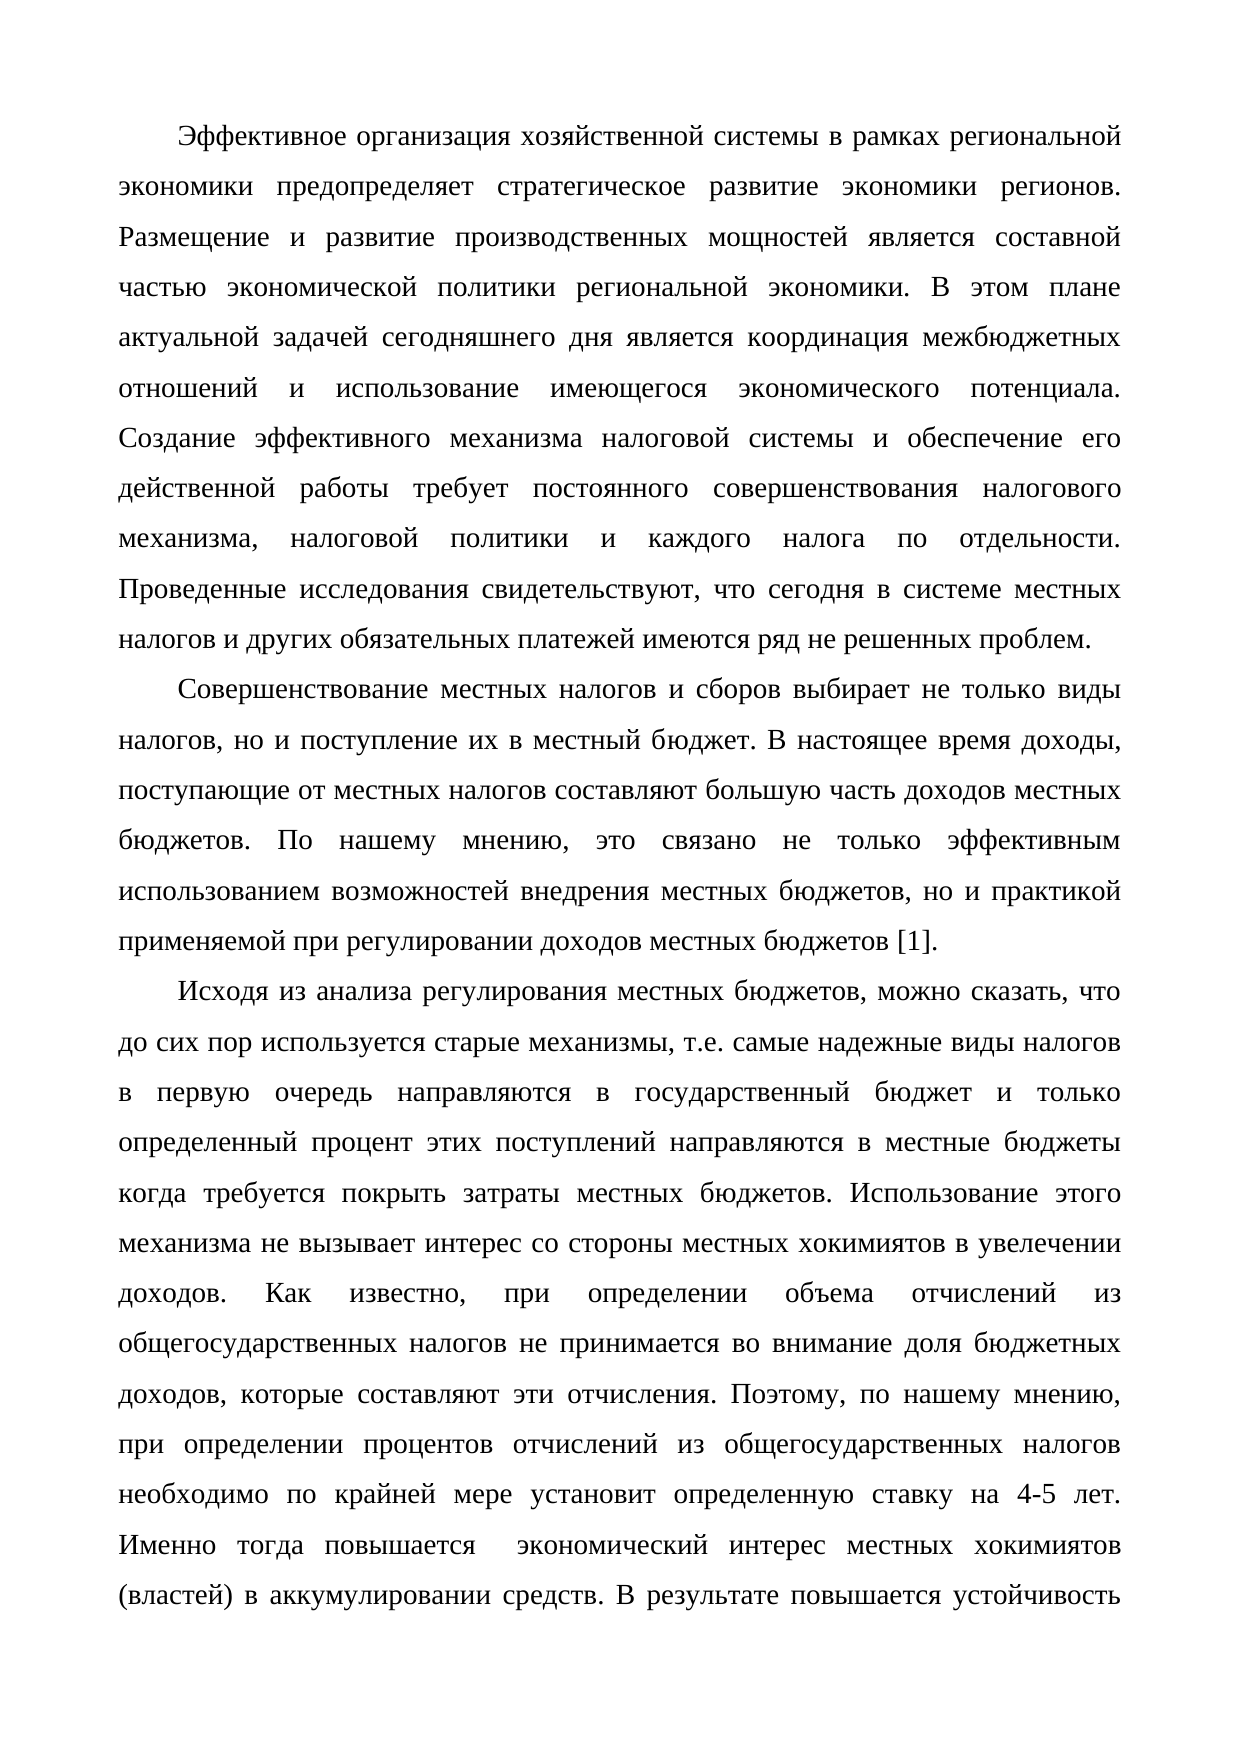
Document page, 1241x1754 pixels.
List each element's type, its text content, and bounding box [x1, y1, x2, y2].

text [118, 973, 1122, 1611]
text Совершенствование местных налогов и сборов выбирает не только виды налогов, но и поступление их в местный бюджет. В настоящее время доходы, поступающие от местных налогов составляют большую часть доходов местных бюджетов. По нашему мнению, это связано не только эффективным использованием возможностей внедрения местных бюджетов, но и практикой применяемой при регулировании доходов местных бюджетов [1]. [118, 672, 1122, 957]
text Эффективное организация хозяйственной системы в рамках региональной экономики предопределяет стратегическое развитие экономики регионов. Размещение и развитие производственных мощностей является составной частью экономической политики региональной экономики. В этом плане актуальной задачей сегодняшнего дня является координация межбюджетных отношений и использование имеющегося экономического потенциала. Создание эффективного механизма налоговой системы и обеспечение его действенной работы требует постоянного совершенствования налогового механизма, налоговой политики и каждого налога по отдельности. Проведенные исследования свидетельствуют, что сегодня в системе местных налогов и других обязательных платежей имеются ряд не решенных проблем. [118, 118, 1122, 655]
